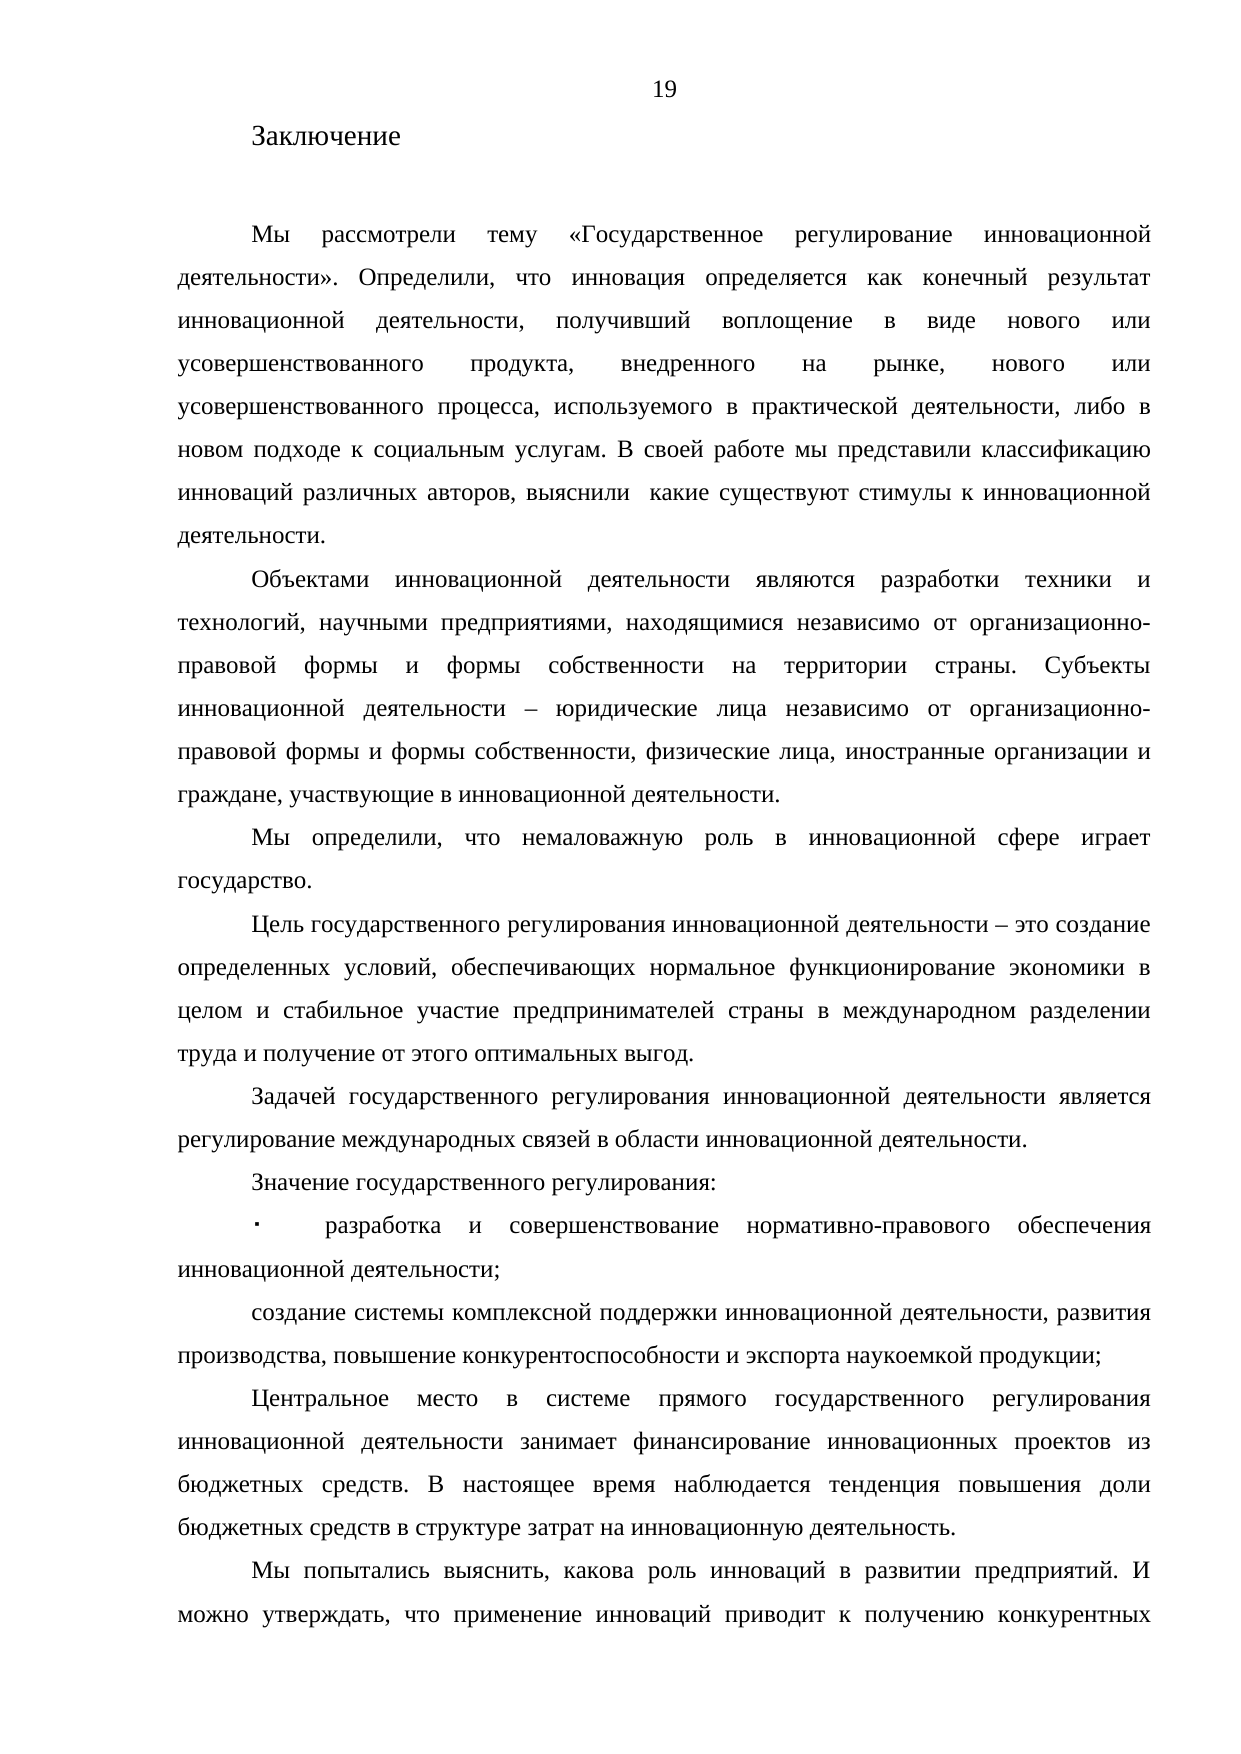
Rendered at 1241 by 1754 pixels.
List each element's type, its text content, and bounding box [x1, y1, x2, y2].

text Заключение [177, 118, 1152, 152]
list разработка и совершенствование нормативно-правового обеспечения инновационной деятельности; [177, 1211, 1152, 1282]
text Задачей государственного регулирования инновационной деятельности является регулирование международных связей в области инновационной деятельности. [177, 1081, 1152, 1153]
text создание системы комплексной поддержки инновационной деятельности, развития производства, повышение конкурентоспособности и экспорта наукоемкой продукции; [177, 1297, 1152, 1369]
text Объектами инновационной деятельности являются разработки техники и технологий, научными предприятиями, находящимися независимо от организационно-правовой формы и формы собственности на территории страны. Субъекты инновационной деятельности – юридические лица независимо от организационно-правовой формы и формы собственности, физические лица, иностранные организации и граждане, участвующие в инновационной деятельности. [177, 564, 1152, 808]
text Мы рассмотрели тему «Государственное регулирование инновационной деятельности». Определили, что инновация определяется как конечный результат инновационной деятельности, получивший воплощение в виде нового или усовершенствованного продукта, внедренного на рынке, нового или усовершенствованного процесса, используемого в практической деятельности, либо в новом подходе к социальным услугам. В своей работе мы представили классификацию инноваций различных авторов, выяснили какие существуют стимулы к инновационной деятельности. [177, 219, 1152, 549]
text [177, 1556, 1152, 1627]
text Цель государственного регулирования инновационной деятельности – это создание определенных условий, обеспечивающих нормальное функционирование экономики в целом и стабильное участие предпринимателей страны в международном разделении труда и получение от этого оптимальных выгод. [177, 909, 1152, 1067]
text Значение государственного регулирования: [177, 1167, 1152, 1196]
text Мы определили, что немаловажную роль в инновационной сфере играет государство. [177, 822, 1152, 894]
text Центральное место в системе прямого государственного регулирования инновационной деятельности занимает финансирование инновационных проектов из бюджетных средств. В настоящее время наблюдается тенденция повышения доли бюджетных средств в структуре затрат на инновационную деятельность. [177, 1383, 1152, 1541]
